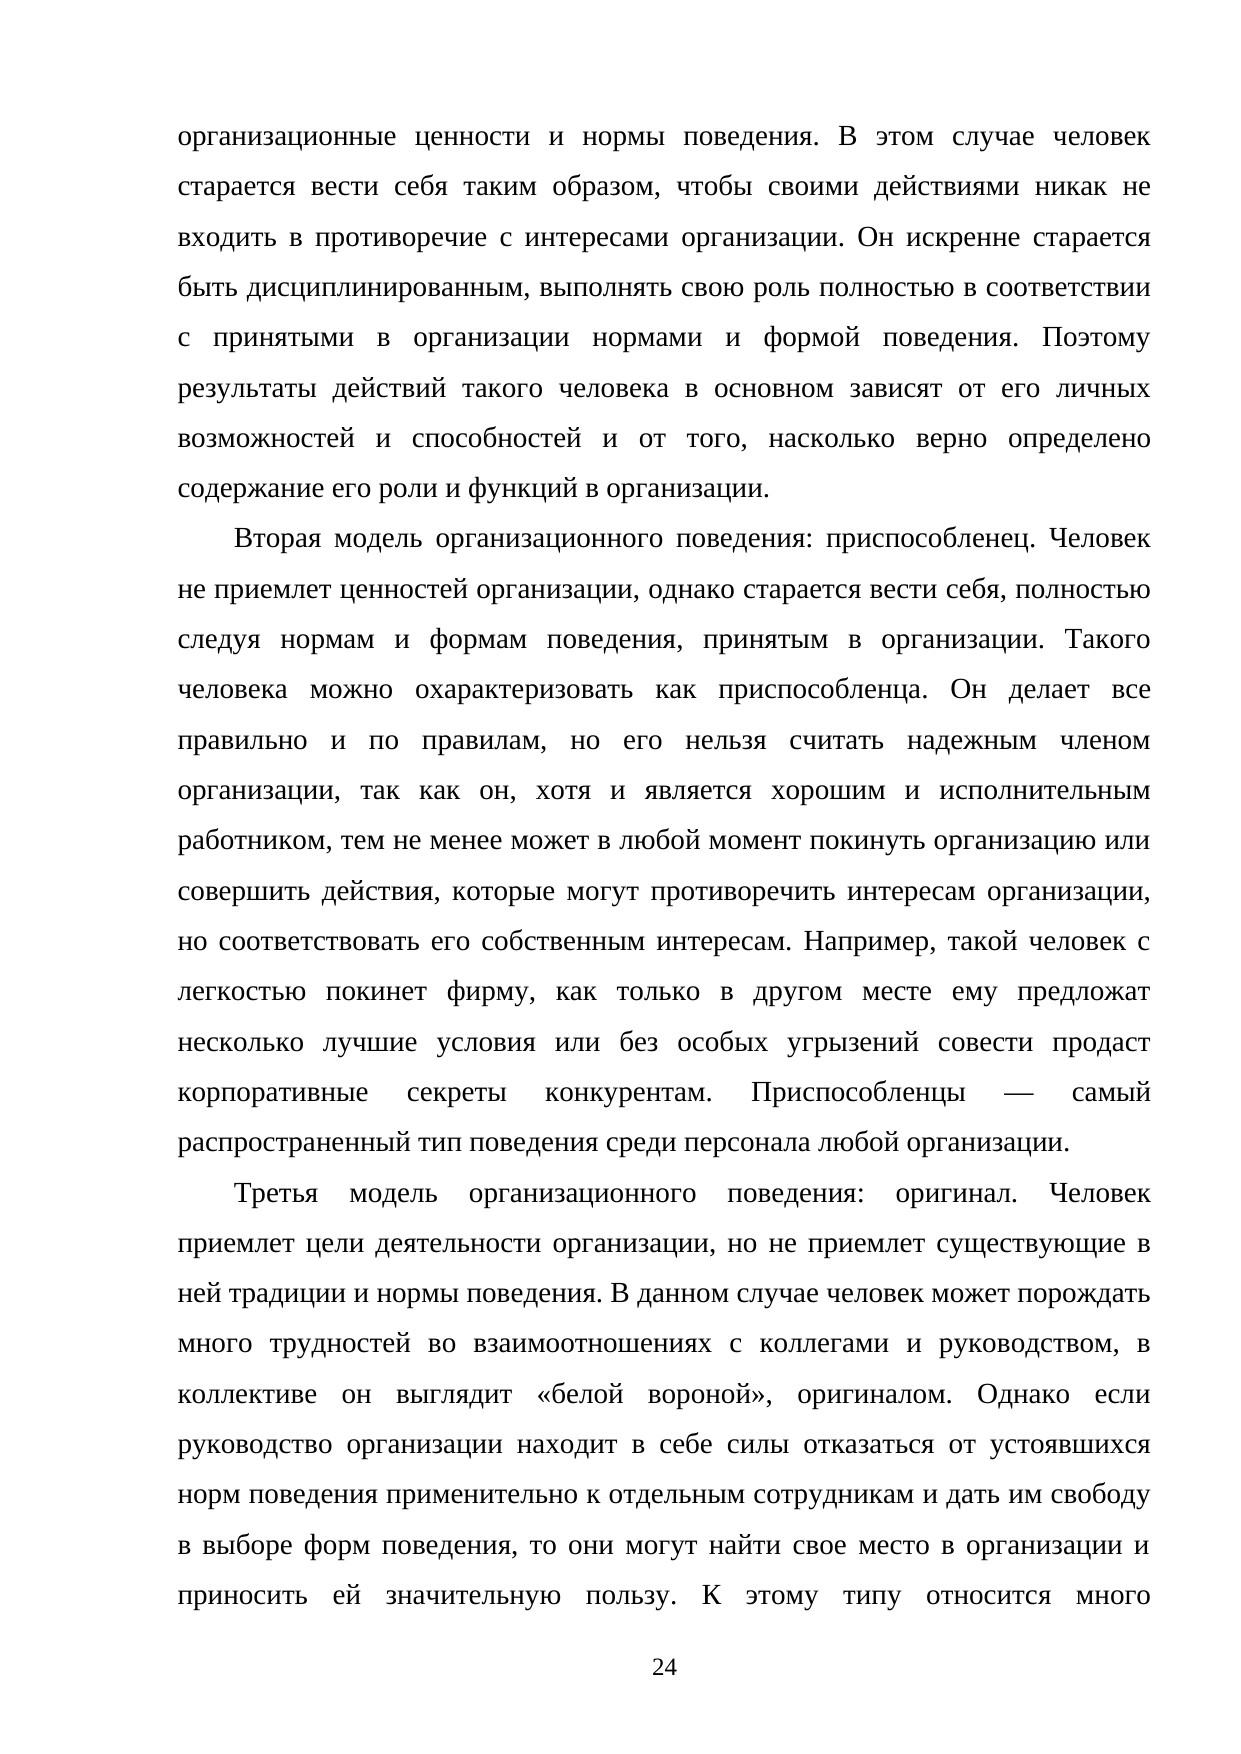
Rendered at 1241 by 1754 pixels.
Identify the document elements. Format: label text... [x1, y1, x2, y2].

text Вторая модель организационного поведения: приспособленец. Человек не приемлет ценностей организации, однако старается вести себя, полностью следуя нормам и формам поведения, принятым в организации. Такого человека можно охарактеризовать как приспособленца. Он делает все правильно и по правилам, но его нельзя считать надежным членом организации, так как он, хотя и является хорошим и исполнительным работником, тем не менее может в любой момент покинуть организацию или совершить действия, которые могут противоречить интересам организации, но соответствовать его собственным интересам. Например, такой человек с легкостью покинет фирму, как только в другом месте ему предложат несколько лучшие условия или без особых угрызений совести продаст корпоративные секреты конкурентам. Приспособленцы — самый распространенный тип поведения среди персонала любой организации. [177, 521, 1152, 1158]
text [177, 118, 1152, 504]
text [177, 1175, 1152, 1611]
